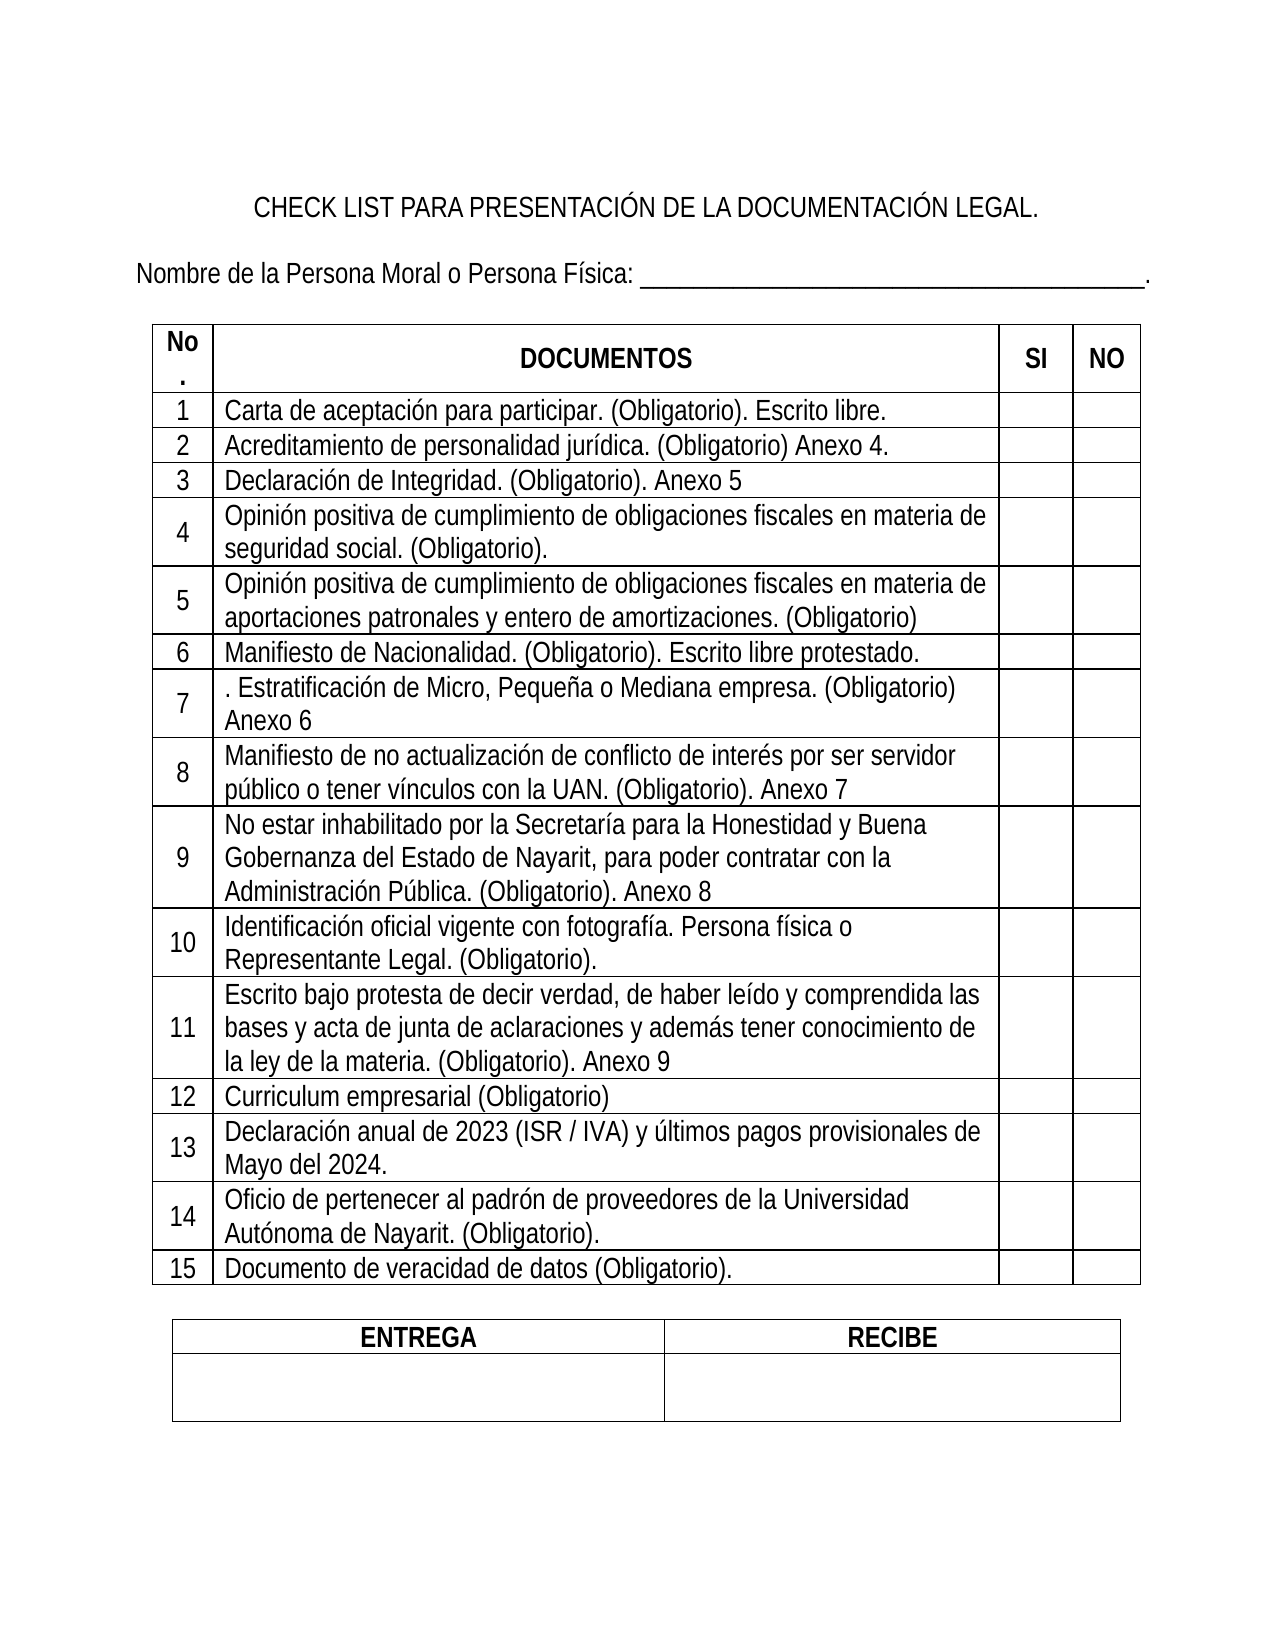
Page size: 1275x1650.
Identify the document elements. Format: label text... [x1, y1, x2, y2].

table_cell [1074, 670, 1140, 737]
table_cell Opinión positiva de cumplimiento de obligaciones fiscales en materia de seguridad social. (Obligatorio). [214, 498, 998, 565]
table_cell 9 [153, 807, 212, 907]
table_cell Declaración de Integridad. (Obligatorio). Anexo 5 [214, 463, 998, 496]
table_cell [1074, 1079, 1140, 1112]
table_cell [1000, 738, 1072, 805]
table_cell [1074, 1251, 1140, 1284]
table_cell Opinión positiva de cumplimiento de obligaciones fiscales en materia de aportaciones patronales y entero de amortizaciones. (Obligatorio) [214, 567, 998, 633]
table_cell [1000, 670, 1072, 737]
table_cell 2 [153, 428, 212, 461]
table_cell 11 [153, 977, 212, 1077]
table_cell [1074, 428, 1140, 461]
table_cell [1074, 498, 1140, 565]
table_cell [1000, 428, 1072, 461]
table_cell 14 [153, 1182, 212, 1249]
table_cell [1074, 977, 1140, 1077]
table_cell 10 [153, 909, 212, 976]
table_cell Carta de aceptación para participar. (Obligatorio). Escrito libre. [214, 393, 998, 426]
table_cell [1000, 463, 1072, 496]
table_cell 7 [153, 670, 212, 737]
table_header DOCUMENTOS [214, 325, 998, 391]
table_cell [1000, 807, 1072, 907]
table_cell [1074, 463, 1140, 496]
table_cell Curriculum empresarial (Obligatorio) [214, 1079, 998, 1112]
table_cell 15 [153, 1251, 212, 1284]
table_cell 13 [153, 1114, 212, 1181]
table_cell [1074, 1114, 1140, 1181]
table_cell 3 [153, 463, 212, 496]
table_cell [1074, 909, 1140, 976]
table_cell 1 [153, 393, 212, 426]
table_cell [1074, 1182, 1140, 1249]
table_cell [173, 1354, 664, 1421]
table_cell 12 [153, 1079, 212, 1112]
table_cell [1074, 807, 1140, 907]
table_cell Escrito bajo protesta de decir verdad, de haber leído y comprendida las bases y acta de junta de aclaraciones y además tener conocimiento de la ley de la materia. (Obligatorio). Anexo 9 [214, 977, 998, 1077]
table_cell Manifiesto de no actualización de conflicto de interés por ser servidor público o tener vínculos con la UAN. (Obligatorio). Anexo 7 [214, 738, 998, 805]
table_cell Acreditamiento de personalidad jurídica. (Obligatorio) Anexo 4. [214, 428, 998, 461]
table_cell 8 [153, 738, 212, 805]
table_cell Manifiesto de Nacionalidad. (Obligatorio). Escrito libre protestado. [214, 635, 998, 668]
table_cell [1000, 393, 1072, 426]
table_cell [1000, 909, 1072, 976]
table_cell [1074, 738, 1140, 805]
table_header RECIBE [665, 1320, 1120, 1353]
table_cell Declaración anual de 2023 (ISR / IVA) y últimos pagos provisionales de Mayo del 2024. [214, 1114, 998, 1181]
table_cell Documento de veracidad de datos (Obligatorio). [214, 1251, 998, 1284]
table_cell [1000, 1079, 1072, 1112]
table_cell [1000, 498, 1072, 565]
text CHECK LIST PARA PRESENTACIÓN DE LA DOCUMENTACIÓN LEGAL. [136, 190, 1157, 223]
table_header No. [153, 325, 212, 391]
table_cell 5 [153, 567, 212, 633]
table_cell [1000, 977, 1072, 1077]
table_header ENTREGA [173, 1320, 664, 1353]
table_cell Identificación oficial vigente con fotografía. Persona física o Representante Legal. (Obligatorio). [214, 909, 998, 976]
table_cell [1074, 567, 1140, 633]
table_cell [1000, 1114, 1072, 1181]
table_cell . Estratificación de Micro, Pequeña o Mediana empresa. (Obligatorio) Anexo 6 [214, 670, 998, 737]
table_cell Oficio de pertenecer al padrón de proveedores de la Universidad Autónoma de Nayarit. (Obligatorio). [214, 1182, 998, 1249]
table_cell [1000, 1251, 1072, 1284]
table_cell 6 [153, 635, 212, 668]
table_cell [1000, 567, 1072, 633]
table_header SI [1000, 325, 1072, 391]
table_cell No estar inhabilitado por la Secretaría para la Honestidad y Buena Gobernanza del Estado de Nayarit, para poder contratar con la Administración Pública. (Obligatorio). Anexo 8 [214, 807, 998, 907]
table_header NO [1074, 325, 1140, 391]
table_cell [1074, 393, 1140, 426]
table_cell [1000, 1182, 1072, 1249]
table_cell [1074, 635, 1140, 668]
table_cell [665, 1354, 1120, 1421]
text Nombre de la Persona Moral o Persona Física: ______________________________________. [136, 257, 1157, 290]
table_cell 4 [153, 498, 212, 565]
table_cell [1000, 635, 1072, 668]
